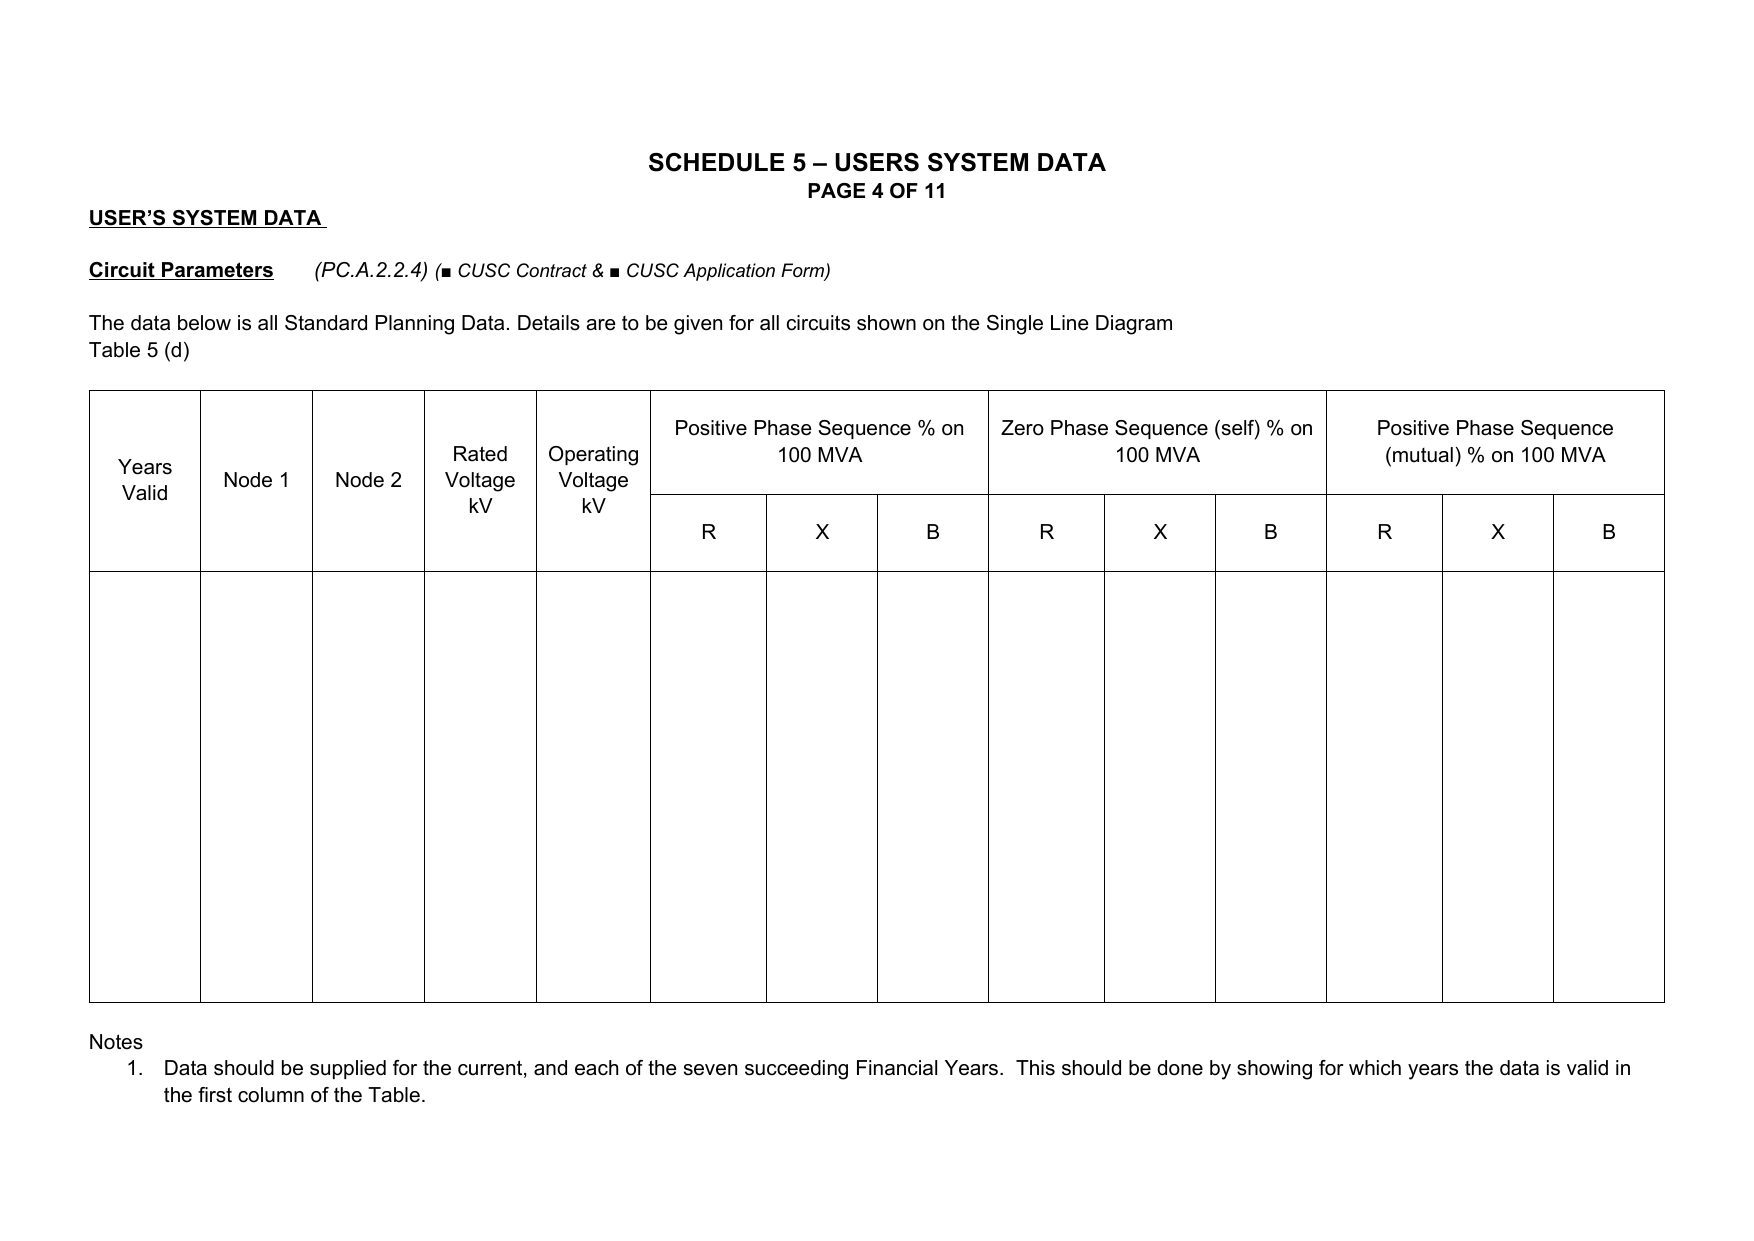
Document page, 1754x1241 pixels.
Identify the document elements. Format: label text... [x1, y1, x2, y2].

text USER’S SYSTEM DATA [89, 206, 1665, 229]
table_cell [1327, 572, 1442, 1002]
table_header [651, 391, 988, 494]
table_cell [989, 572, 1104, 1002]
list Data should be supplied for the current, and each of the seven succeeding Financial Years. This should be done by showing for which years the data is valid in the first column of the Table. [126, 1056, 1665, 1106]
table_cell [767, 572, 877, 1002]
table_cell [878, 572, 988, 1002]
text Notes [89, 1030, 1665, 1054]
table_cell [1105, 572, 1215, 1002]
text PAGE 4 OF 11 [89, 179, 1665, 203]
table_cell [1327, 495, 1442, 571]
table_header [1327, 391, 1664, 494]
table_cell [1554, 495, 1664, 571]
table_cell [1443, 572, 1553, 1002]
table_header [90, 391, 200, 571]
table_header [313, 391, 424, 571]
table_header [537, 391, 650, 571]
text The data below is all Standard Planning Data. Details are to be given for all circuits shown on the Single Line Diagram [89, 311, 1665, 335]
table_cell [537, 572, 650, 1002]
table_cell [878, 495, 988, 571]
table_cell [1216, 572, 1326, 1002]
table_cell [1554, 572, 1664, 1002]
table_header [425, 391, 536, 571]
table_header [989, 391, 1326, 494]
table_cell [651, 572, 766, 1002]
text Circuit Parameters (PC.A.2.2.4) (■ CUSC Contract & ■ CUSC Application Form) [89, 258, 1665, 282]
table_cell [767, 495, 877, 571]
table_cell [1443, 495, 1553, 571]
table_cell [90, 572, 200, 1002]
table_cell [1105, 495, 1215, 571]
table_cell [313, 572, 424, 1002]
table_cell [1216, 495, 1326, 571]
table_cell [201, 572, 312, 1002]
text SCHEDULE 5 – USERS SYSTEM DATA [89, 148, 1665, 176]
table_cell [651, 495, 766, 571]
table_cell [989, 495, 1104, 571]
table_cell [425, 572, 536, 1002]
text Table 5 (d) [89, 337, 1665, 361]
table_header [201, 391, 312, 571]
